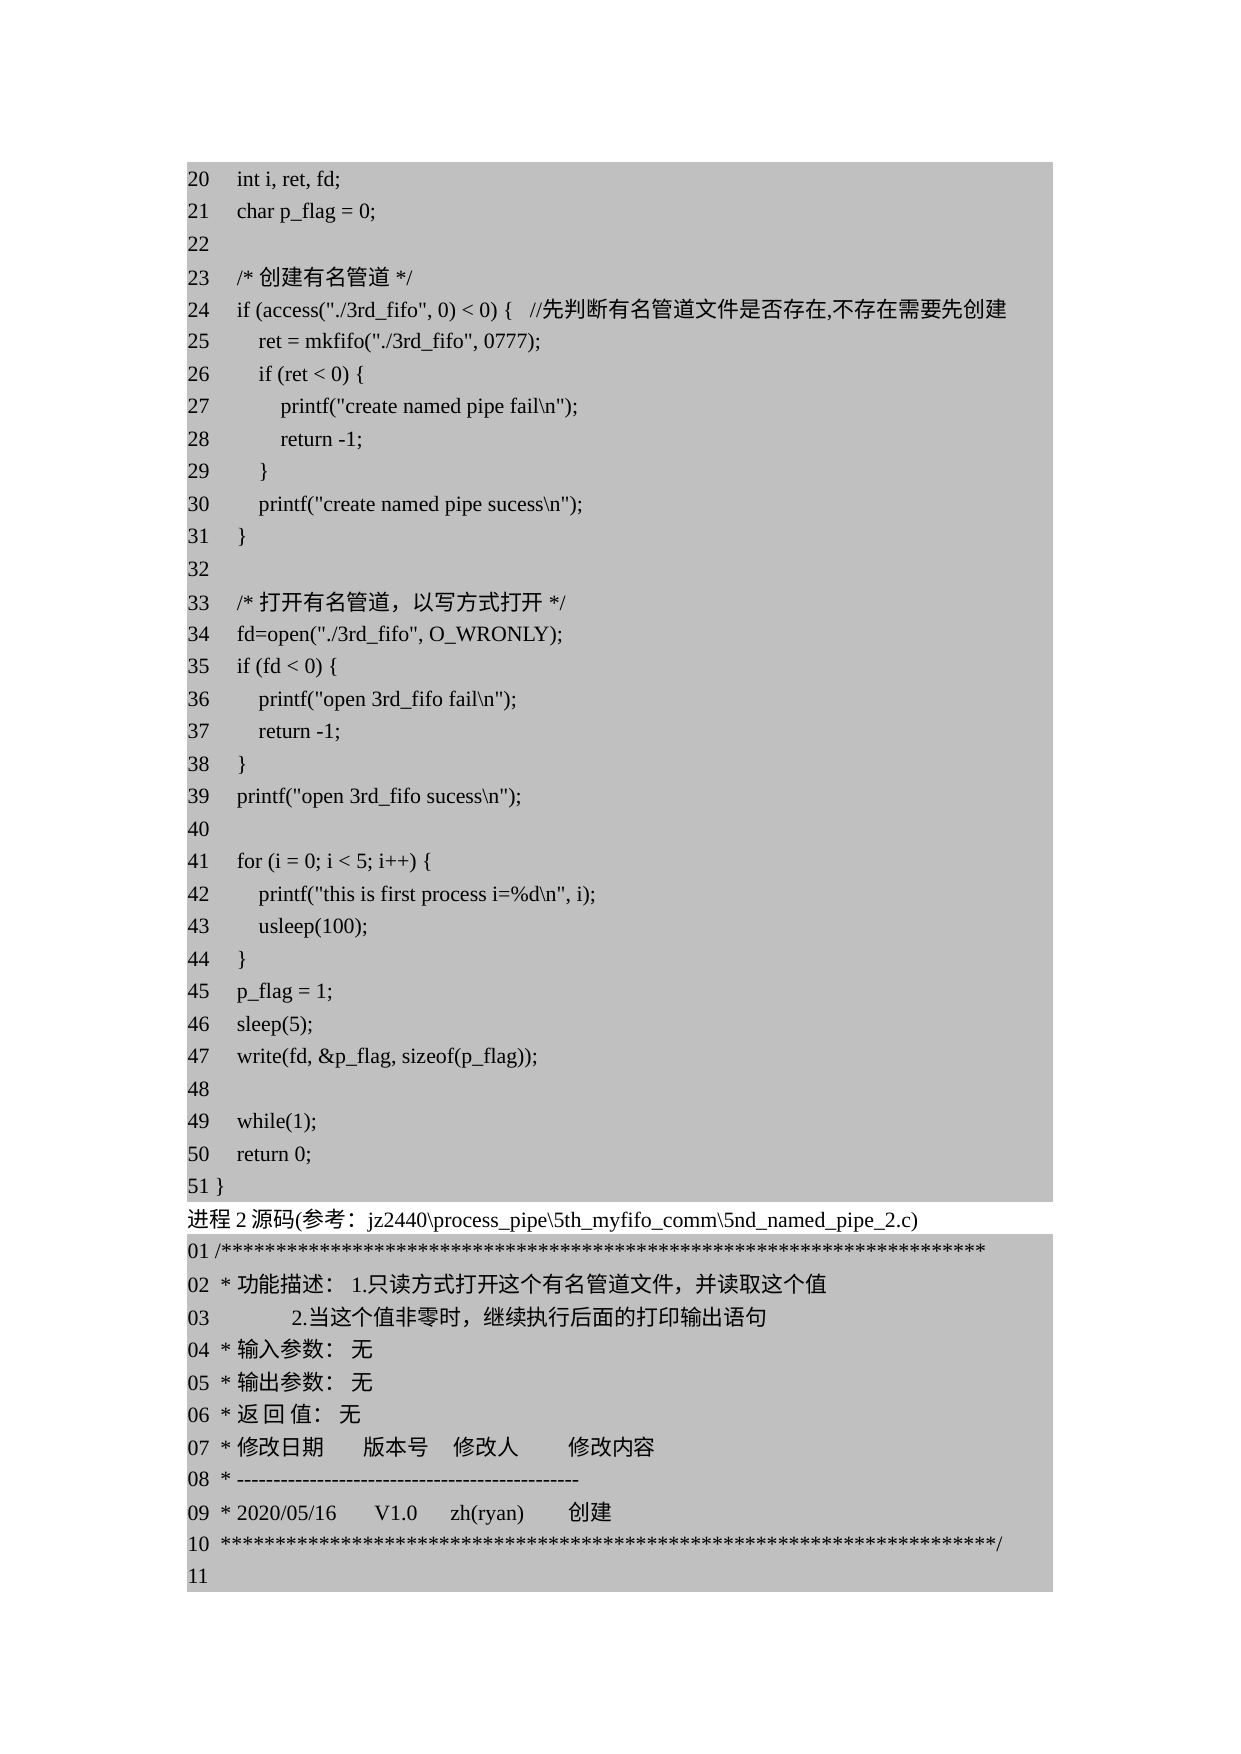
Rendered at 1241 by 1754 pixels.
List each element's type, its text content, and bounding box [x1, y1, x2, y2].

text 02 * 功能描述： 1.只读方式打开这个有名管道文件，并读取这个值 [187, 1267, 1053, 1299]
text 23 /* 创建有名管道 */ [187, 259, 1053, 292]
text 48 [187, 1072, 1053, 1104]
text 49 while(1); [187, 1104, 1053, 1137]
text 50 return 0; [187, 1137, 1053, 1169]
text 34 fd=open("./3rd_fifo", O_WRONLY); [187, 617, 1053, 649]
text 31 } [187, 519, 1053, 552]
text 46 sleep(5); [187, 1007, 1053, 1039]
text 24 if (access("./3rd_fifo", 0) < 0) { //先判断有名管道文件是否存在,不存在需要先创建 [187, 292, 1053, 324]
text 32 [187, 552, 1053, 584]
text 42 printf("this is first process i=%d\n", i); [187, 877, 1053, 909]
text 10 ***********************************************************************/ [187, 1527, 1053, 1559]
text 45 p_flag = 1; [187, 974, 1053, 1007]
text 30 printf("create named pipe sucess\n"); [187, 487, 1053, 519]
text 41 for (i = 0; i < 5; i++) { [187, 844, 1053, 877]
text 06 * 返 回 值： 无 [187, 1397, 1053, 1429]
text 29 } [187, 454, 1053, 487]
text 35 if (fd < 0) { [187, 649, 1053, 682]
text 20 int i, ret, fd; [187, 162, 1053, 194]
text 01 /********************************************************************** [187, 1234, 1053, 1267]
text 27 printf("create named pipe fail\n"); [187, 389, 1053, 422]
text 47 write(fd, &p_flag, sizeof(p_flag)); [187, 1039, 1053, 1072]
text 37 return -1; [187, 714, 1053, 747]
text 51 } [187, 1169, 1053, 1202]
text 36 printf("open 3rd_fifo fail\n"); [187, 682, 1053, 714]
text 08 * ----------------------------------------------- [187, 1462, 1053, 1494]
text 04 * 输入参数： 无 [187, 1332, 1053, 1364]
text 38 } [187, 747, 1053, 779]
text 25 ret = mkfifo("./3rd_fifo", 0777); [187, 324, 1053, 357]
text 26 if (ret < 0) { [187, 357, 1053, 389]
text 22 [187, 227, 1053, 259]
text 21 char p_flag = 0; [187, 194, 1053, 227]
text 11 [187, 1559, 1053, 1592]
text 43 usleep(100); [187, 909, 1053, 942]
text 进程2源码(参考：jz2440\process_pipe\5th_myfifo_comm\5nd_named_pipe_2.c) [187, 1202, 1053, 1234]
text 05 * 输出参数： 无 [187, 1364, 1053, 1397]
text 40 [187, 812, 1053, 844]
text 03 2.当这个值非零时，继续执行后面的打印输出语句 [187, 1299, 1053, 1332]
text 39 printf("open 3rd_fifo sucess\n"); [187, 779, 1053, 812]
text 33 /* 打开有名管道，以写方式打开 */ [187, 584, 1053, 617]
text 28 return -1; [187, 422, 1053, 454]
text 44 } [187, 942, 1053, 974]
text 09 * 2020/05/16 V1.0 zh(ryan) 创建 [187, 1494, 1053, 1527]
text 07 * 修改日期 版本号 修改人 修改内容 [187, 1429, 1053, 1462]
